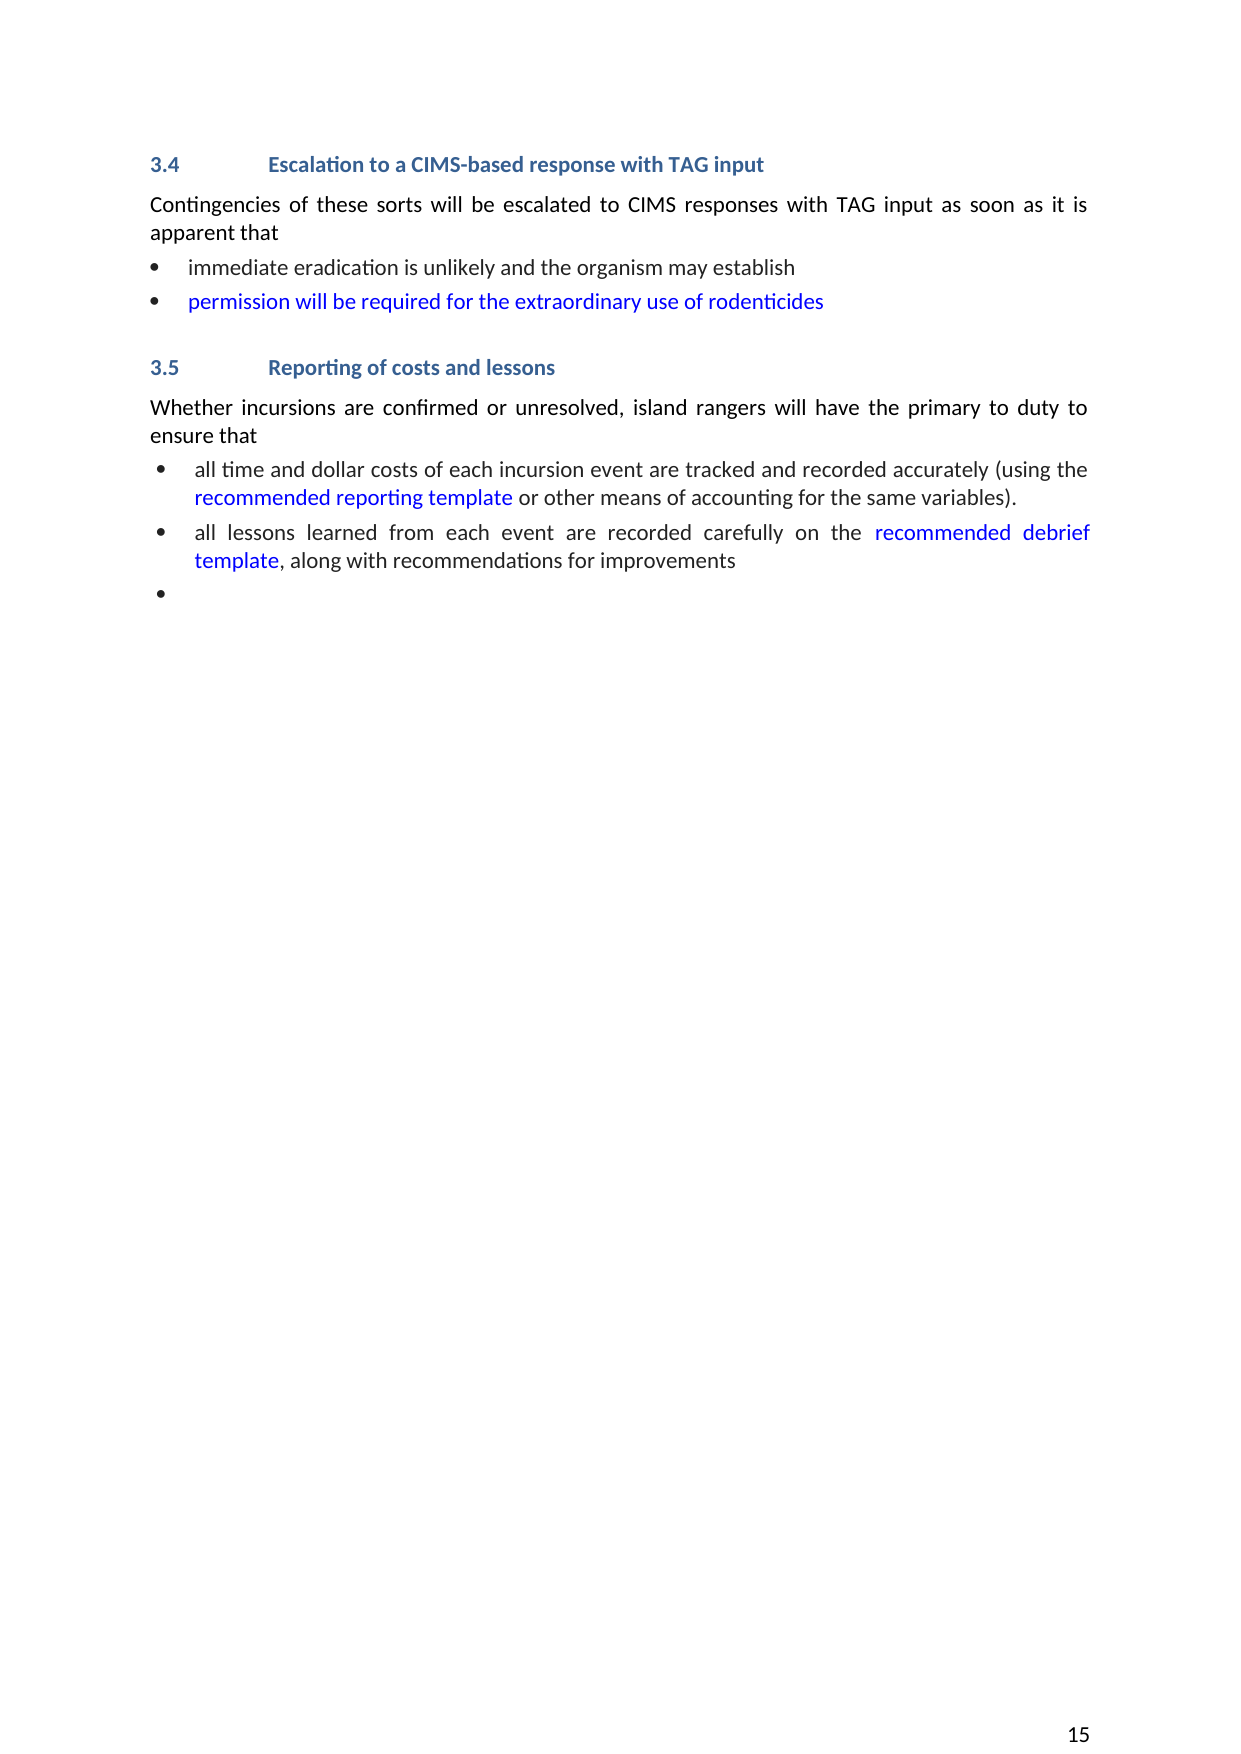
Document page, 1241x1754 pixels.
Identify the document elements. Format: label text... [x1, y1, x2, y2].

subtitle 3.5 Reporting of costs and lessons [150, 353, 1090, 381]
text Contingencies of these sorts will be escalated to CIMS responses with TAG input as soon as it is apparent that [150, 191, 1090, 247]
text Whether incursions are confirmed or unresolved, island rangers will have the primary to duty to ensure that [150, 393, 1090, 449]
subtitle 3.4 Escalation to a CIMS-based response with TAG input [150, 150, 1090, 178]
list permission will be required for the extraordinary use of rodenticides [150, 287, 1090, 315]
list immediate eradication is unlikely and the organism may establish [150, 253, 1090, 281]
list all time and dollar costs of each incursion event are tracked and recorded accurately (using the recommended reporting template or other means of accounting for the same variables). [157, 455, 1090, 511]
list all lessons learned from each event are recorded carefully on the recommended debrief template, along with recommendations for improvements [157, 518, 1090, 574]
